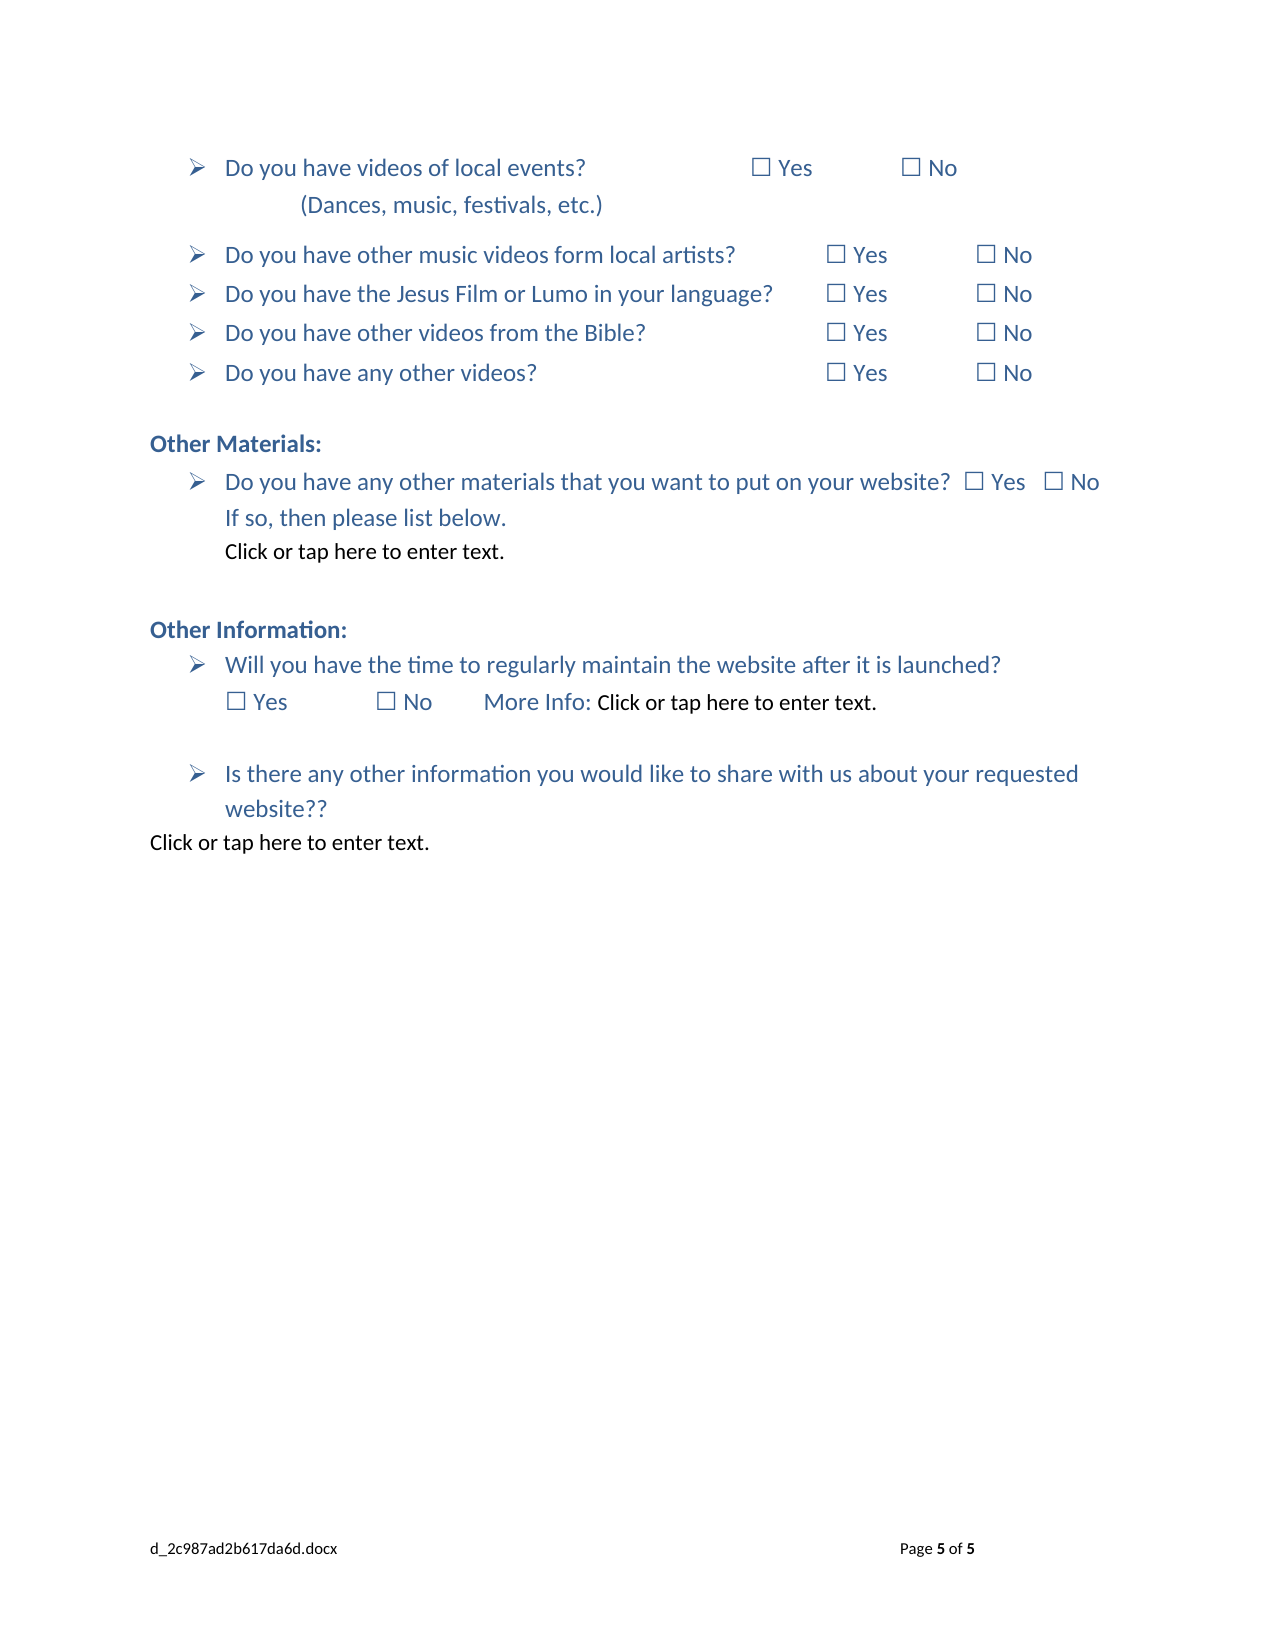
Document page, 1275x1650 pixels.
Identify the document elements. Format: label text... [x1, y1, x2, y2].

list Do you have other videos from the Bible? Yes No [187, 315, 1125, 349]
list Do you have any other videos? Yes No [187, 354, 1125, 388]
list Do you have other music videos form local artists? Yes No [187, 237, 1125, 271]
list Do you have videos of local events? Yes No [187, 150, 1125, 184]
list Is there any other information you would like to share with us about your requested website?? [187, 758, 1125, 824]
text If so, then please list below. [225, 502, 1125, 533]
list Do you have the Jesus Film or Lumo in your language? Yes No [187, 276, 1125, 310]
list Do you have any other materials that you want to put on your website? Yes No [187, 463, 1125, 497]
text Other Materials: [150, 428, 1125, 459]
list Yes No More Info: [225, 684, 1125, 718]
list Will you have the time to regularly maintain the website after it is launched? [187, 649, 1125, 679]
text (Dances, music, festivals, etc.) [300, 189, 1125, 220]
text Other Information: [150, 614, 1125, 644]
